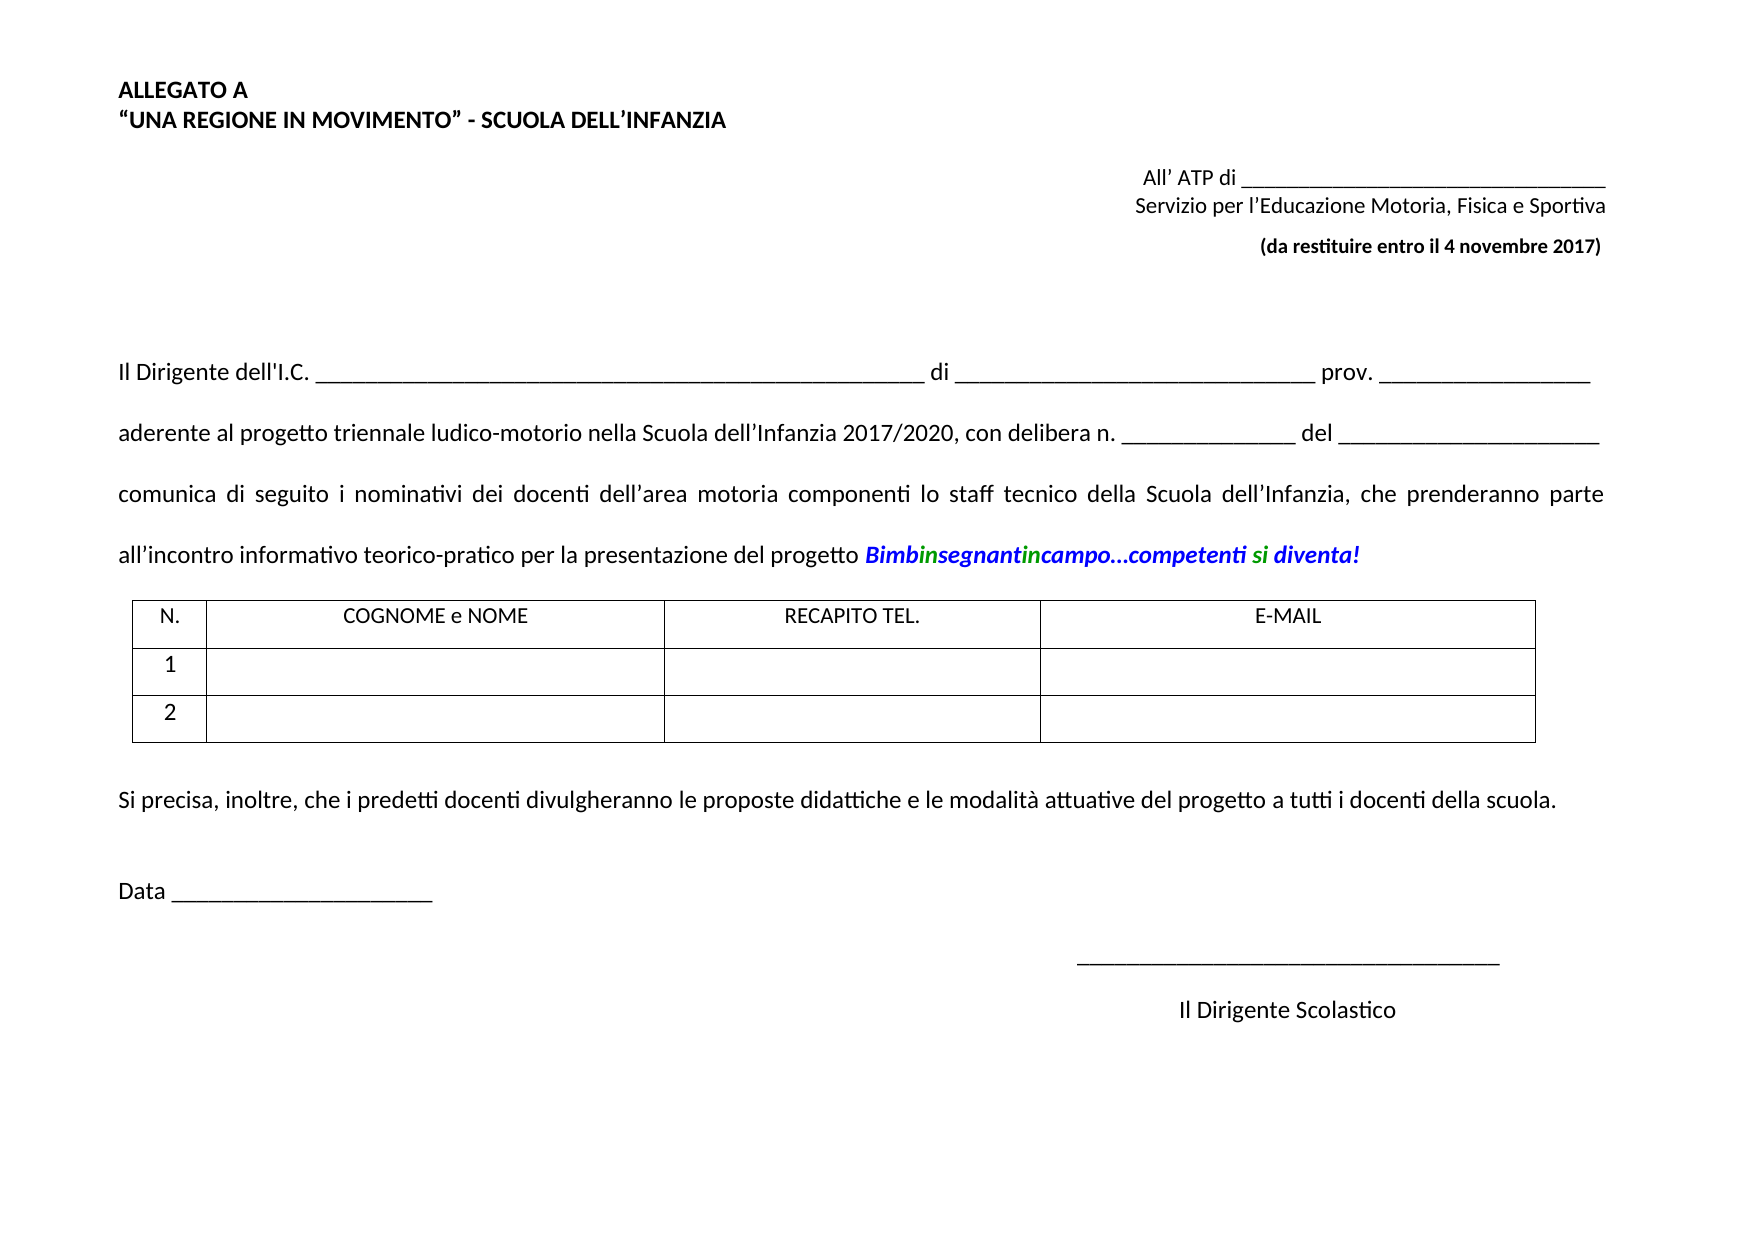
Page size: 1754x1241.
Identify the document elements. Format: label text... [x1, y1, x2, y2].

table_header N. [133, 601, 206, 648]
table_header E-MAIL [1041, 601, 1535, 648]
table_header COGNOME e NOME [207, 601, 664, 648]
text comunica di seguito i nominativi dei docenti dell’area motoria componenti lo staff tecnico della Scuola dell’Infanzia, che prenderanno parte all’incontro informativo teorico-pratico per la presentazione del progetto Bimbinsegnantincampo…competenti si diventa! [118, 478, 1606, 570]
text Il Dirigente Scolastico [118, 994, 1606, 1025]
text Si precisa, inoltre, che i predetti docenti divulgheranno le proposte didattiche e le modalità attuative del progetto a tutti i docenti della scuola. [118, 784, 1606, 814]
table_cell 2 [133, 696, 206, 742]
table_cell [665, 696, 1040, 742]
text Data _____________________ [118, 875, 1606, 906]
text Servizio per l’Educazione Motoria, Fisica e Sportiva [118, 191, 1606, 219]
text (da restituire entro il 4 novembre 2017) [118, 233, 1606, 258]
table_cell 1 [133, 649, 206, 695]
text aderente al progetto triennale ludico-motorio nella Scuola dell’Infanzia 2017/2020, con delibera n. ______________ del _____________________ [118, 417, 1606, 448]
table_cell [207, 696, 664, 742]
text __________________________________ [118, 906, 1606, 969]
table_cell [665, 649, 1040, 695]
text Il Dirigente dell'I.C. _________________________________________________ di _____________________________ prov. _________________ [118, 356, 1606, 387]
text All’ ATP di ________________________________ [118, 135, 1606, 191]
table_header RECAPITO TEL. [665, 601, 1040, 648]
table_cell [1041, 649, 1535, 695]
table_cell [207, 649, 664, 695]
table_cell [1041, 696, 1535, 742]
